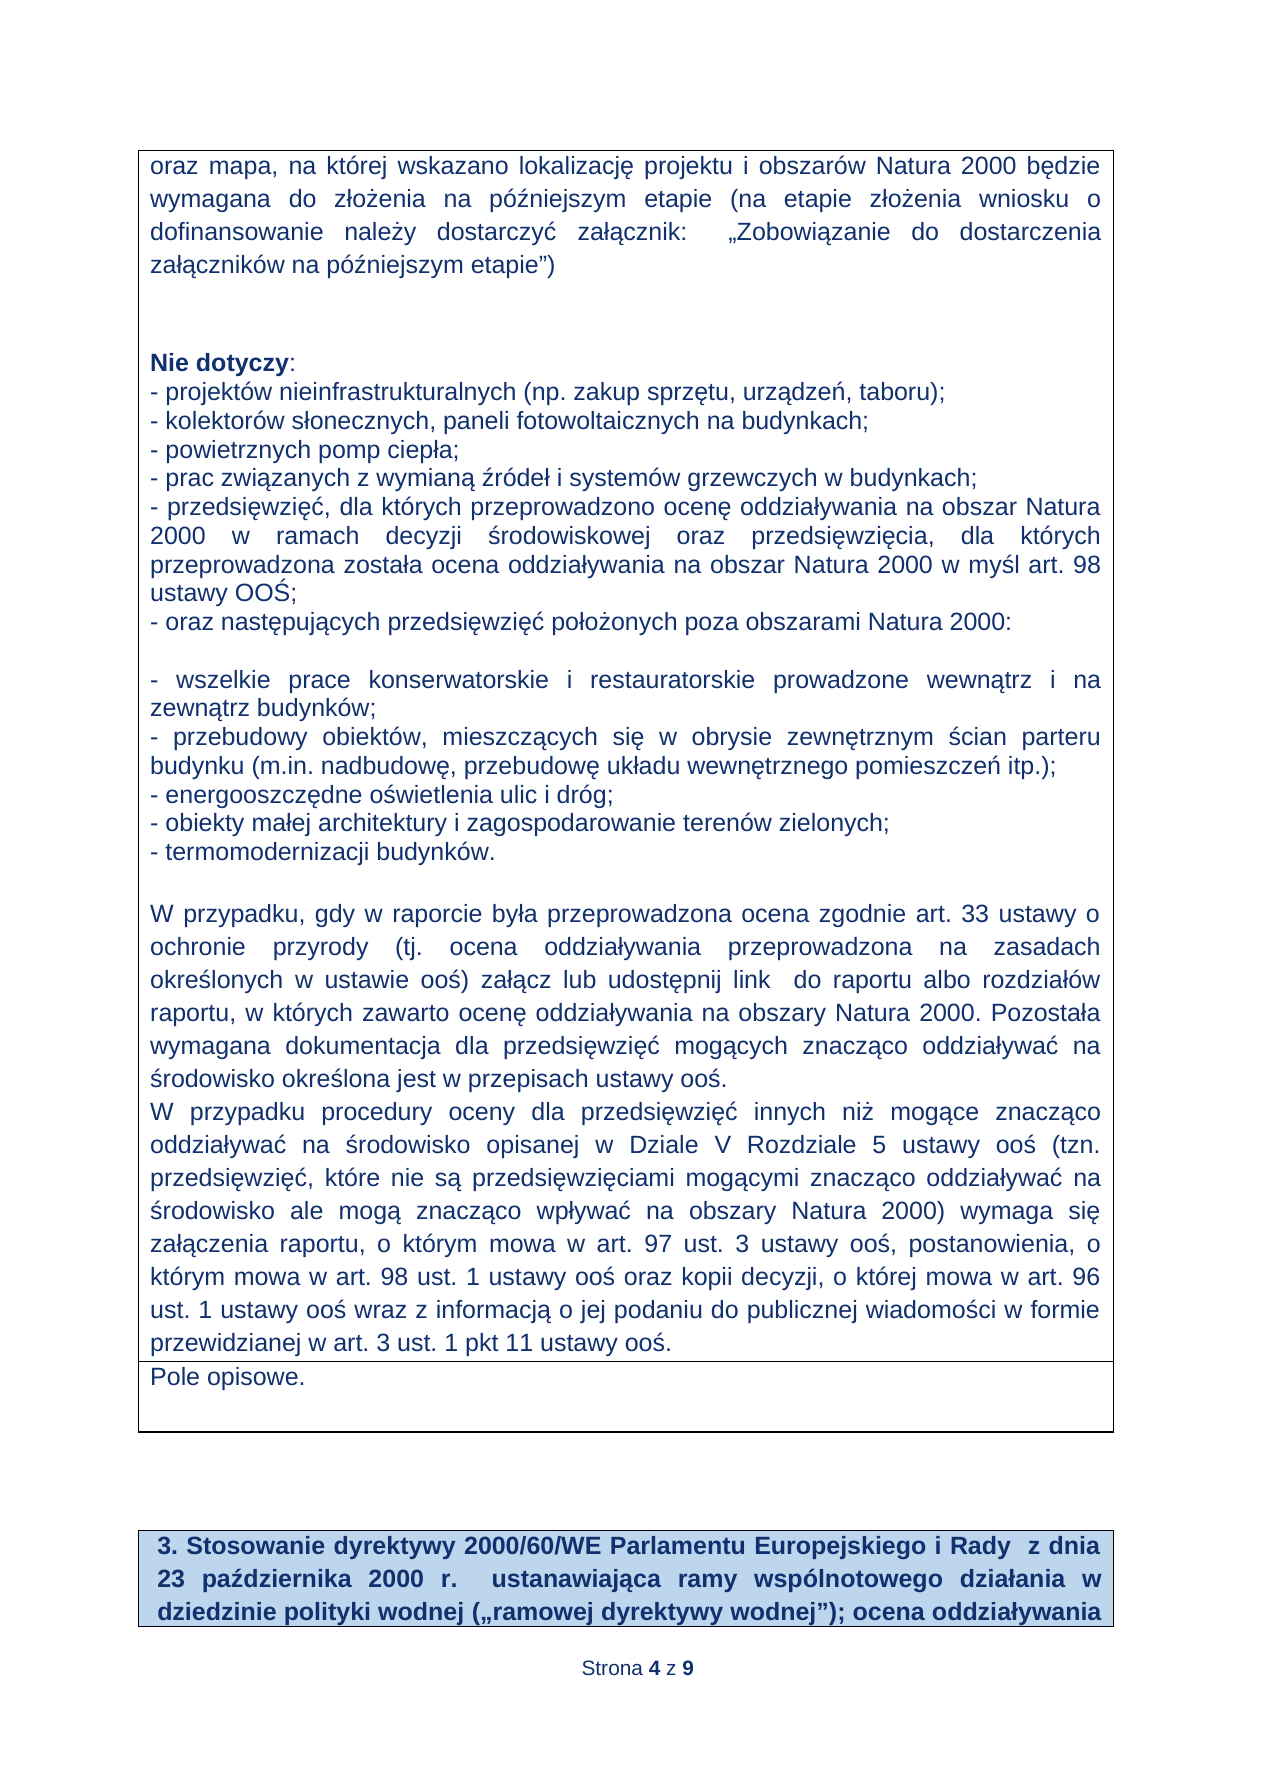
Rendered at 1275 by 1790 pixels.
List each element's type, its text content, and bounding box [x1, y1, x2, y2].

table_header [139, 1531, 1113, 1626]
table_cell Pole opisowe. [139, 1362, 1113, 1431]
